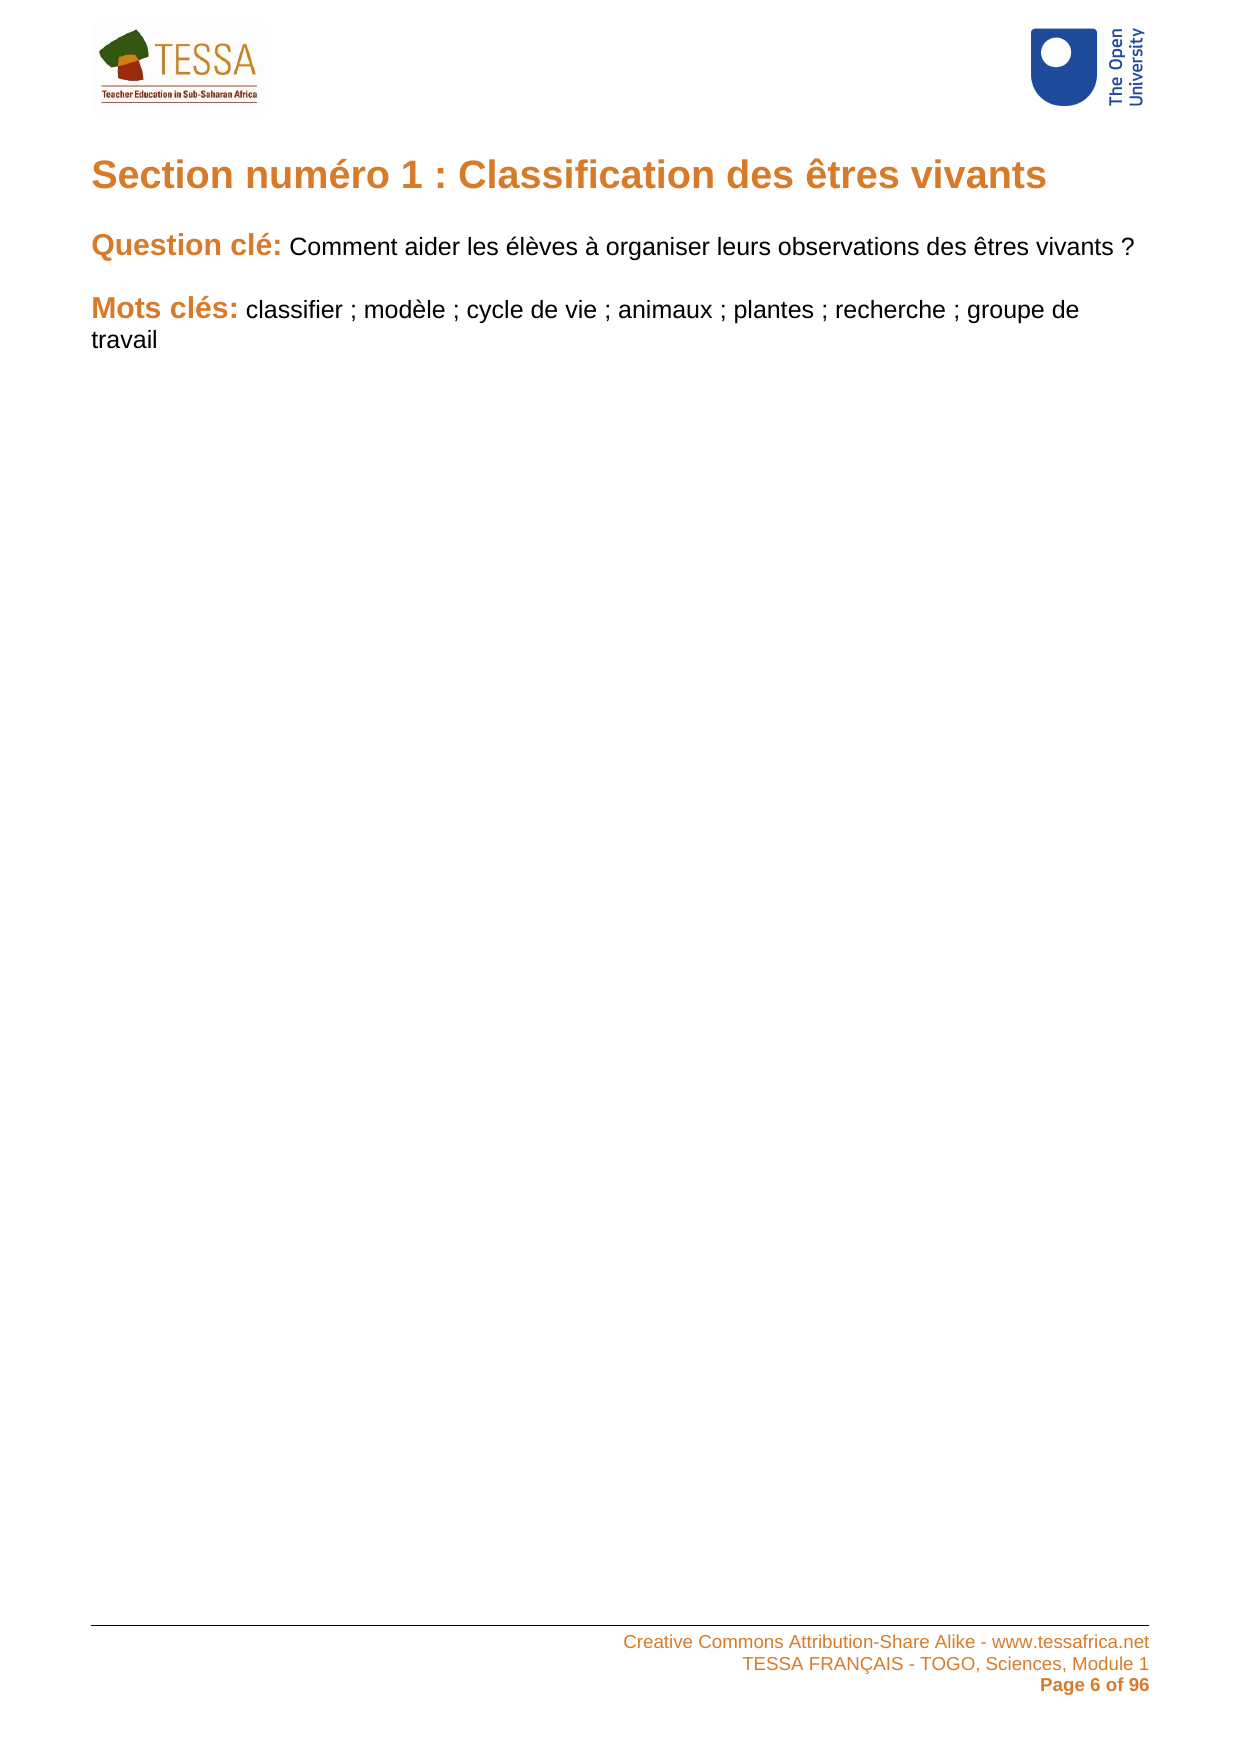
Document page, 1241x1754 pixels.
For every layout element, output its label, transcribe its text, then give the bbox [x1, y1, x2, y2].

text Question clé: Comment aider les élèves à organiser leurs observations des êtres vivants ? [91, 226, 1149, 261]
picture [91, 22, 266, 114]
picture [1031, 28, 1145, 106]
text Mots clés: classifier ; modèle ; cycle de vie ; animaux ; plantes ; recherche ; groupe de travail [91, 290, 1149, 354]
subtitle Section numéro 1 : Classification des êtres vivants [91, 152, 1149, 197]
